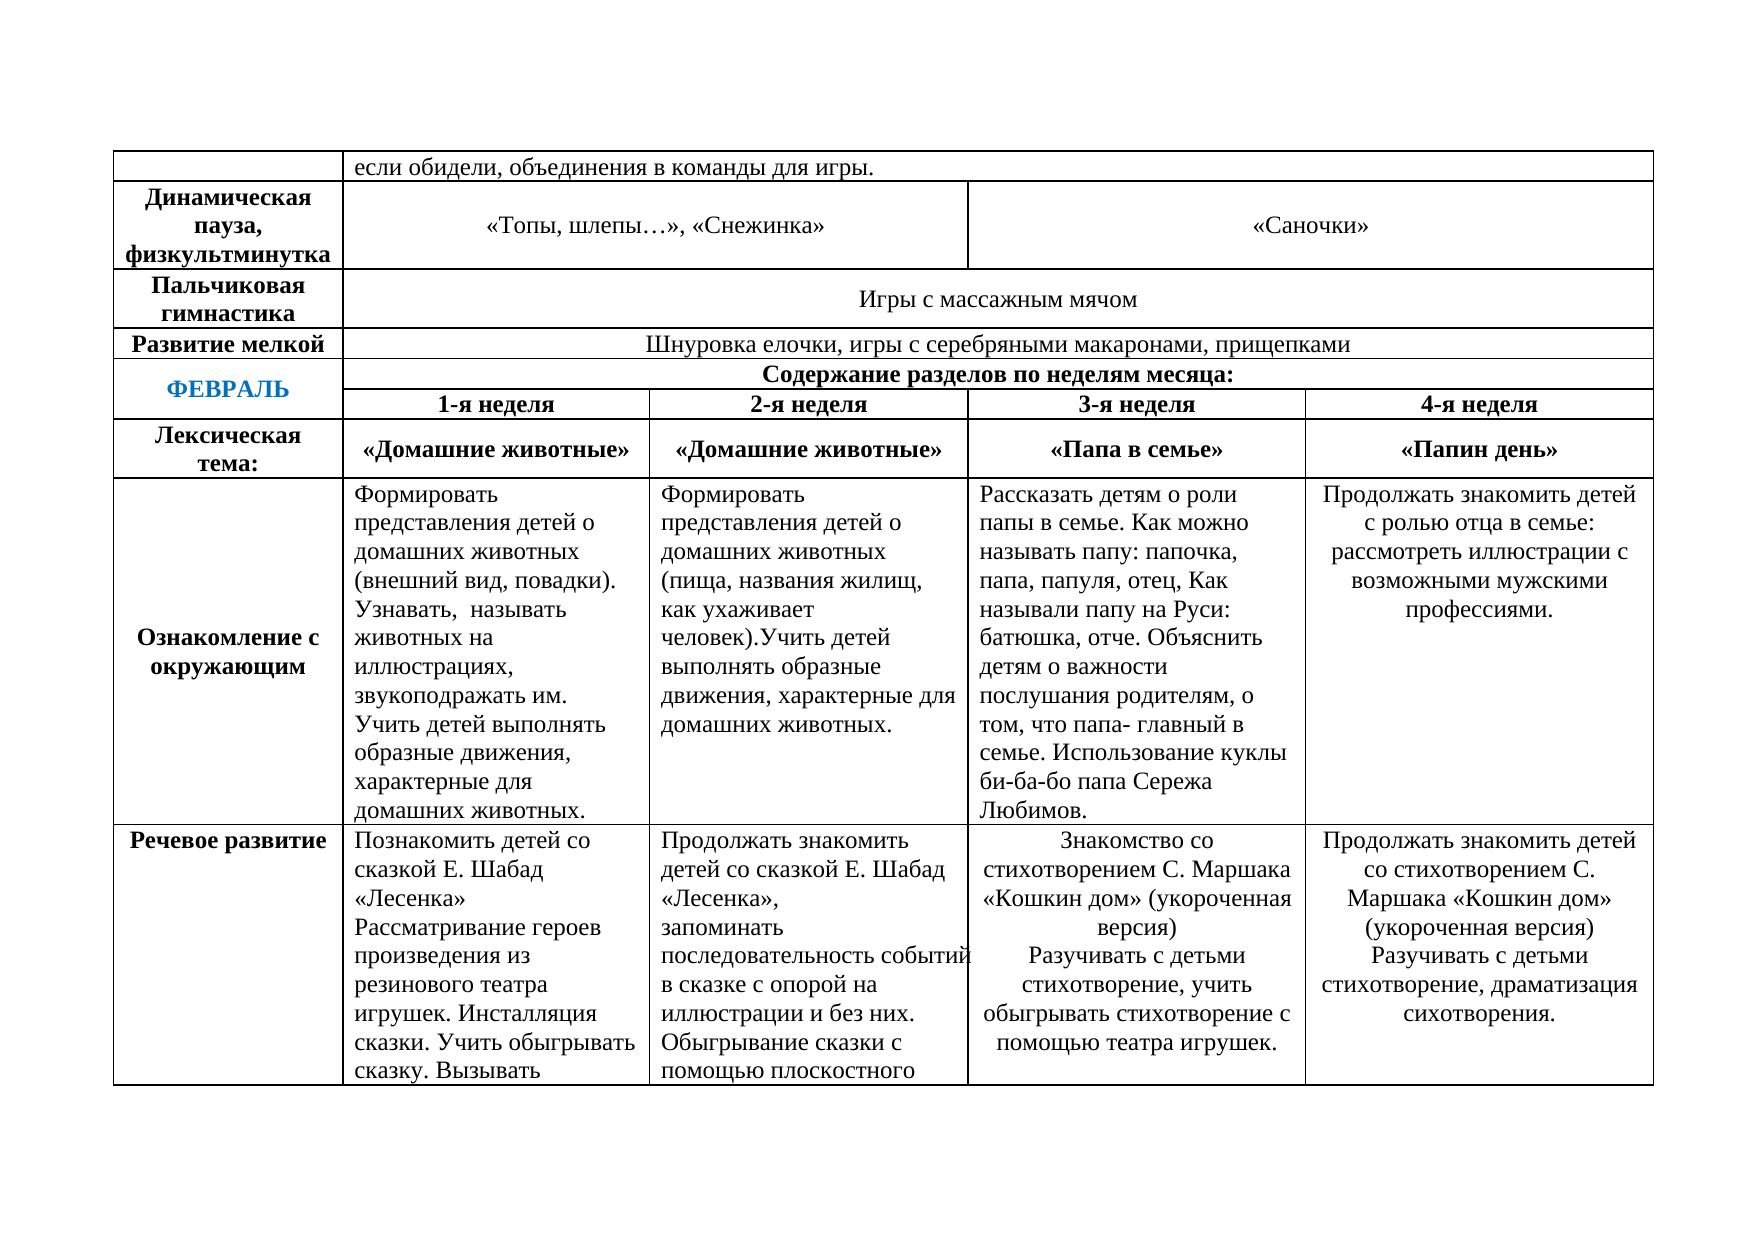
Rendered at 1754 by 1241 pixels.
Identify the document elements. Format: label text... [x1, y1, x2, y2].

table_cell 2-я неделя [650, 390, 967, 418]
table_cell Игры с массажным мячом [344, 270, 1653, 327]
table_cell «Домашние животные» [650, 420, 967, 477]
table_cell Развитие мелкой [114, 329, 342, 357]
table_cell 1-я неделя [344, 390, 649, 418]
table_cell Рассказать детям о роли папы в семье. Как можно называть папу: папочка, папа, папуля, отец, Как называли папу на Руси: батюшка, отче. Объяснить детям о важности послушания родителям, о том, что папа- главный в семье. Использование куклы би-ба-бо папа Сережа Любимов. [969, 479, 1305, 824]
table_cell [969, 825, 1305, 1084]
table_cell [344, 825, 649, 1084]
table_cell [1306, 825, 1653, 1084]
table_cell Продолжать знакомить детей с ролью отца в семье: рассмотреть иллюстрации с возможными мужскими профессиями. [1306, 479, 1653, 824]
table_cell «Домашние животные» [344, 420, 649, 477]
table_cell «Топы, шлепы…», «Снежинка» [344, 182, 967, 268]
table_cell «Саночки» [969, 182, 1653, 268]
table_cell 3-я неделя [969, 390, 1305, 418]
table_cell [114, 152, 342, 180]
table_cell Речевое развитие [114, 825, 342, 1084]
table_cell Лексическая тема: [114, 420, 342, 477]
table_cell Динамическая пауза, физкультминутка [114, 182, 342, 268]
table_cell Формировать представления детей о домашних животных (внешний вид, повадки). Узнавать, называть животных на иллюстрациях, звукоподражать им. Учить детей выполнять образные движения, характерные для домашних животных. [344, 479, 649, 824]
table_cell Ознакомление с окружающим [114, 479, 342, 824]
table_cell «Папа в семье» [969, 420, 1305, 477]
table_cell Содержание разделов по неделям месяца: [344, 359, 1653, 388]
table_cell ФЕВРАЛЬ [114, 359, 342, 418]
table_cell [650, 825, 967, 1084]
table_cell Формировать представления детей о домашних животных (пища, названия жилищ, как ухаживает человек).Учить детей выполнять образные движения, характерные для домашних животных. [650, 479, 967, 824]
table_cell Пальчиковая гимнастика [114, 270, 342, 327]
table_cell «Папин день» [1306, 420, 1653, 477]
table_cell 4-я неделя [1306, 390, 1653, 418]
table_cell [344, 152, 1653, 180]
table_cell Шнуровка елочки, игры с серебряными макаронами, прищепками [344, 329, 1653, 357]
